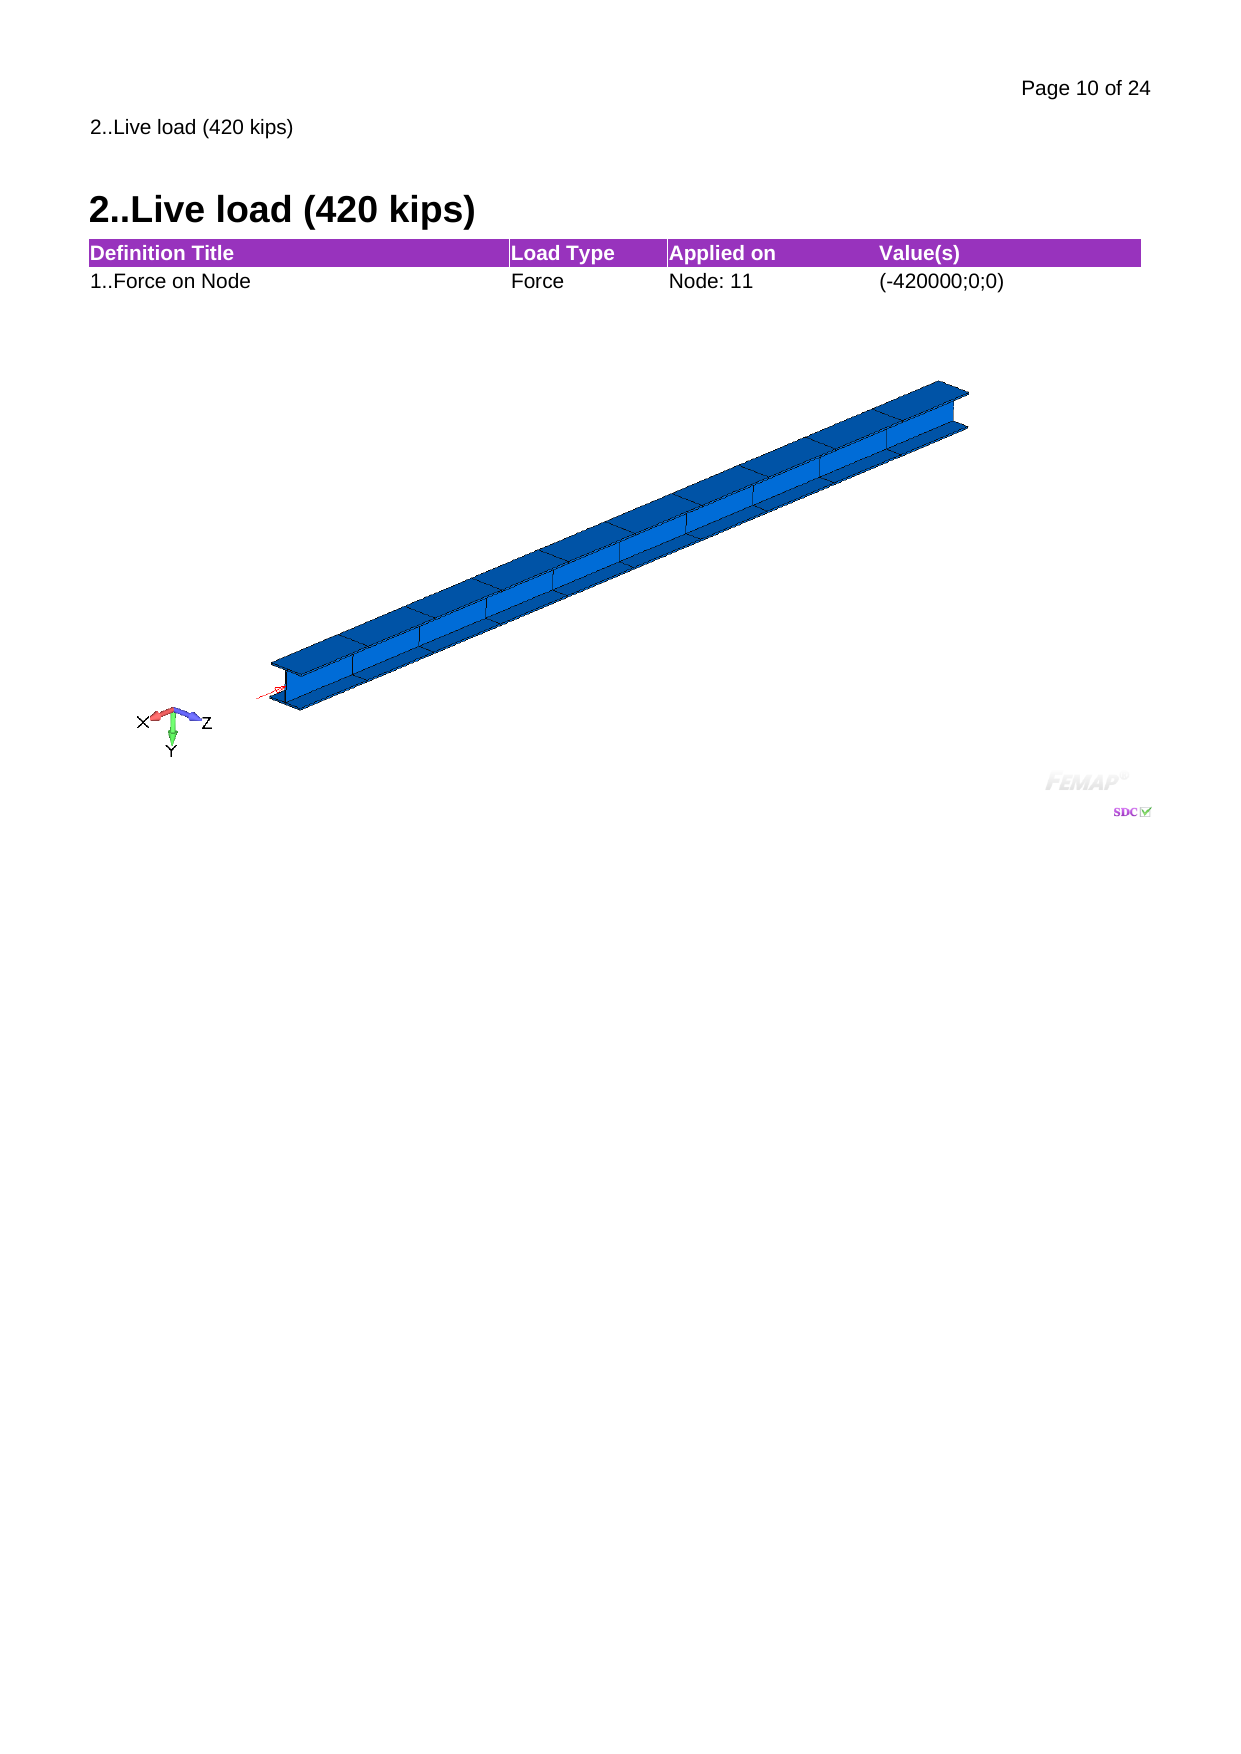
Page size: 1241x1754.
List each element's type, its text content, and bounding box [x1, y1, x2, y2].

table_cell Force [510, 267, 667, 293]
subtitle 2..Live load (420 kips) [88, 187, 1152, 231]
picture [90, 325, 1152, 817]
table_header Load Type [510, 239, 667, 267]
table_cell Node: 11 [668, 267, 878, 293]
table_cell 1..Force on Node [89, 267, 509, 293]
table_header [89, 319, 1152, 823]
table_cell (-420000;0;0) [878, 267, 1141, 293]
table_header Definition Title [89, 239, 509, 267]
table_header Applied on [668, 239, 878, 267]
table_header Value(s) [878, 239, 1141, 267]
